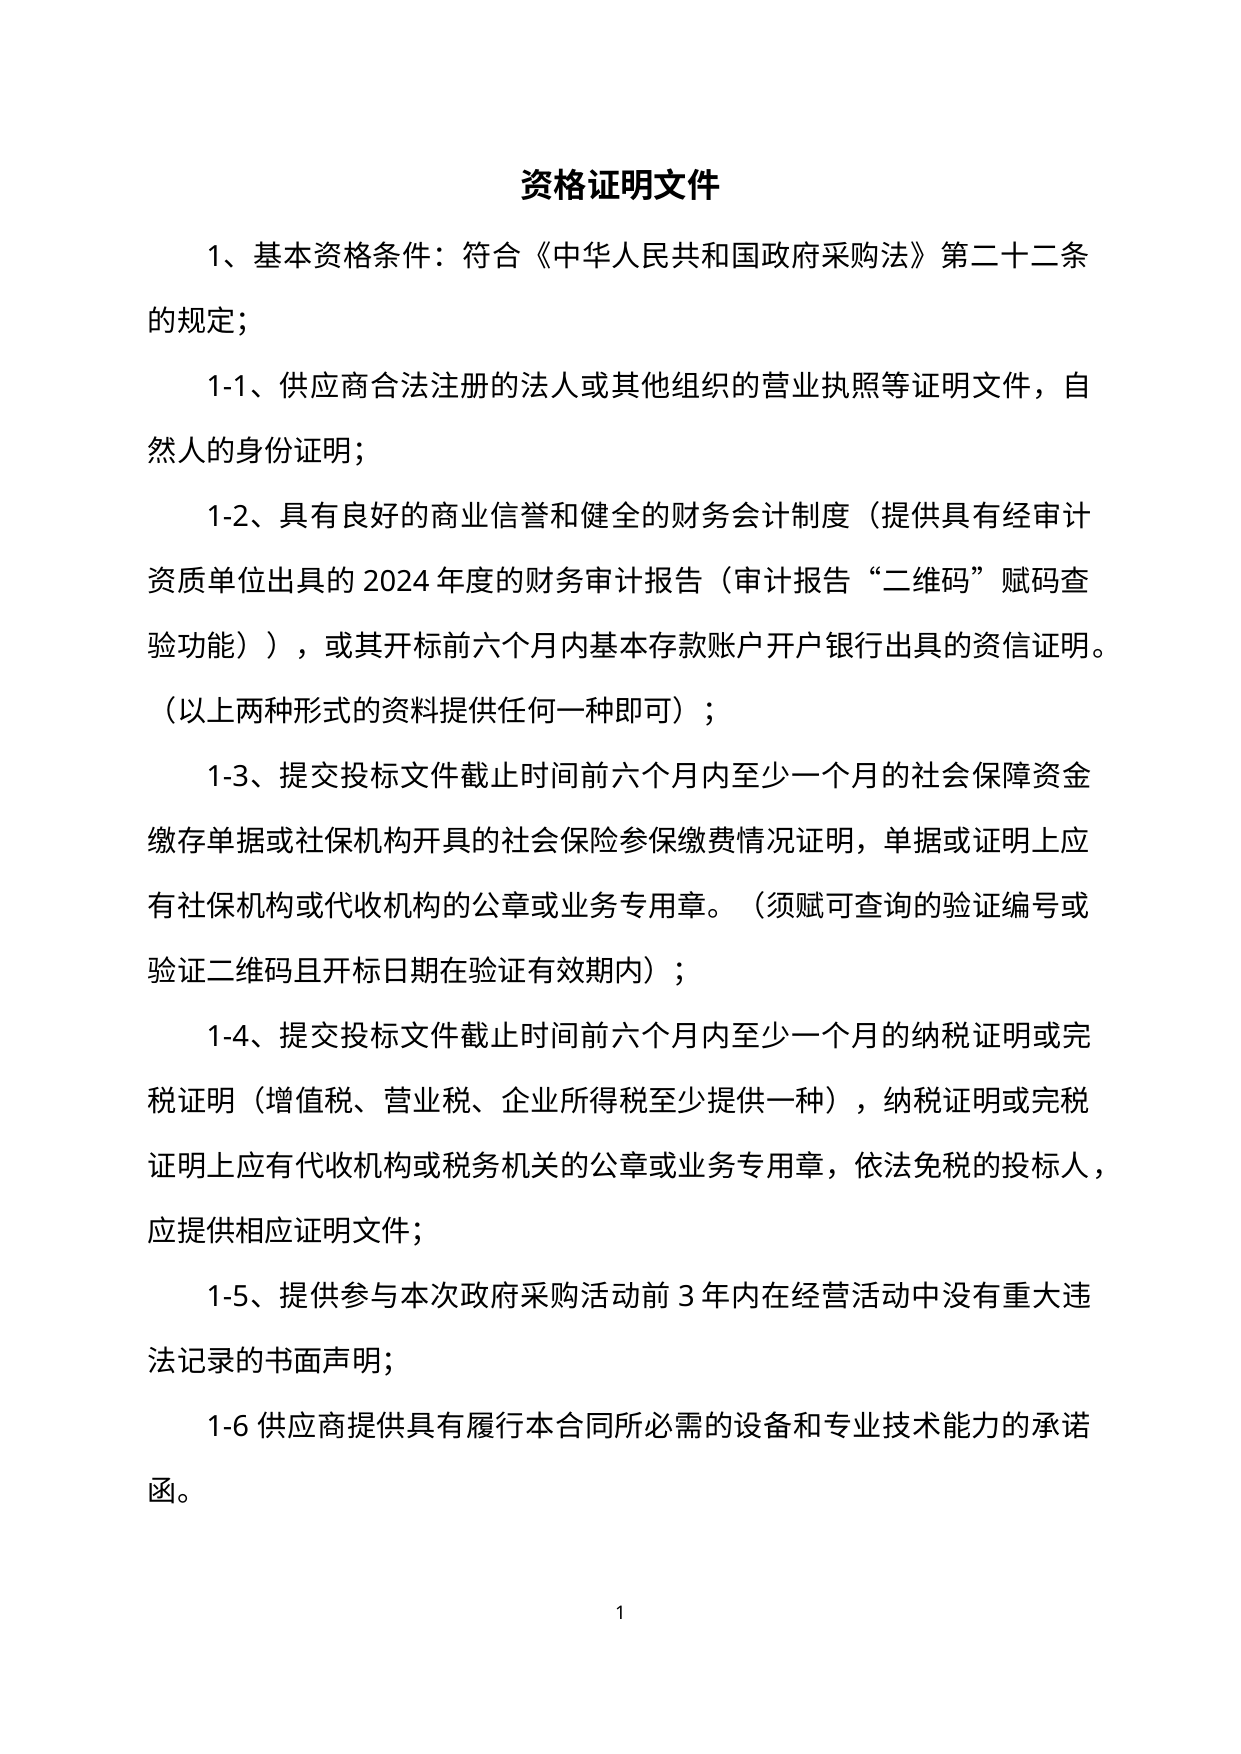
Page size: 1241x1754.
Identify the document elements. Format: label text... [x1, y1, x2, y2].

text 1-3、提交投标文件截止时间前六个月内至少一个月的社会保障资金缴存单据或社保机构开具的社会保险参保缴费情况证明，单据或证明上应有社保机构或代收机构的公章或业务专用章。（须赋可查询的验证编号或验证二维码且开标日期在验证有效期内）； [148, 741, 1092, 1001]
text 1、基本资格条件：符合《中华人民共和国政府采购法》第二十二条的规定； [148, 221, 1092, 351]
text 1-4、提交投标文件截止时间前六个月内至少一个月的纳税证明或完税证明（增值税、营业税、企业所得税至少提供一种），纳税证明或完税证明上应有代收机构或税务机关的公章或业务专用章，依法免税的投标人，应提供相应证明文件； [148, 1001, 1092, 1261]
text 资格证明文件 [148, 159, 1092, 207]
text 1-6 供应商提供具有履行本合同所必需的设备和专业技术能力的承诺函。 [148, 1391, 1092, 1521]
text 1-2、具有良好的商业信誉和健全的财务会计制度（提供具有经审计资质单位出具的2024年度的财务审计报告（审计报告“二维码”赋码查验功能）），或其开标前六个月内基本存款账户开户银行出具的资信证明。（以上两种形式的资料提供任何一种即可）； [148, 481, 1092, 741]
text 1-1、供应商合法注册的法人或其他组织的营业执照等证明文件，自然人的身份证明； [148, 351, 1092, 481]
text 1-5、提供参与本次政府采购活动前3年内在经营活动中没有重大违法记录的书面声明； [148, 1261, 1092, 1391]
